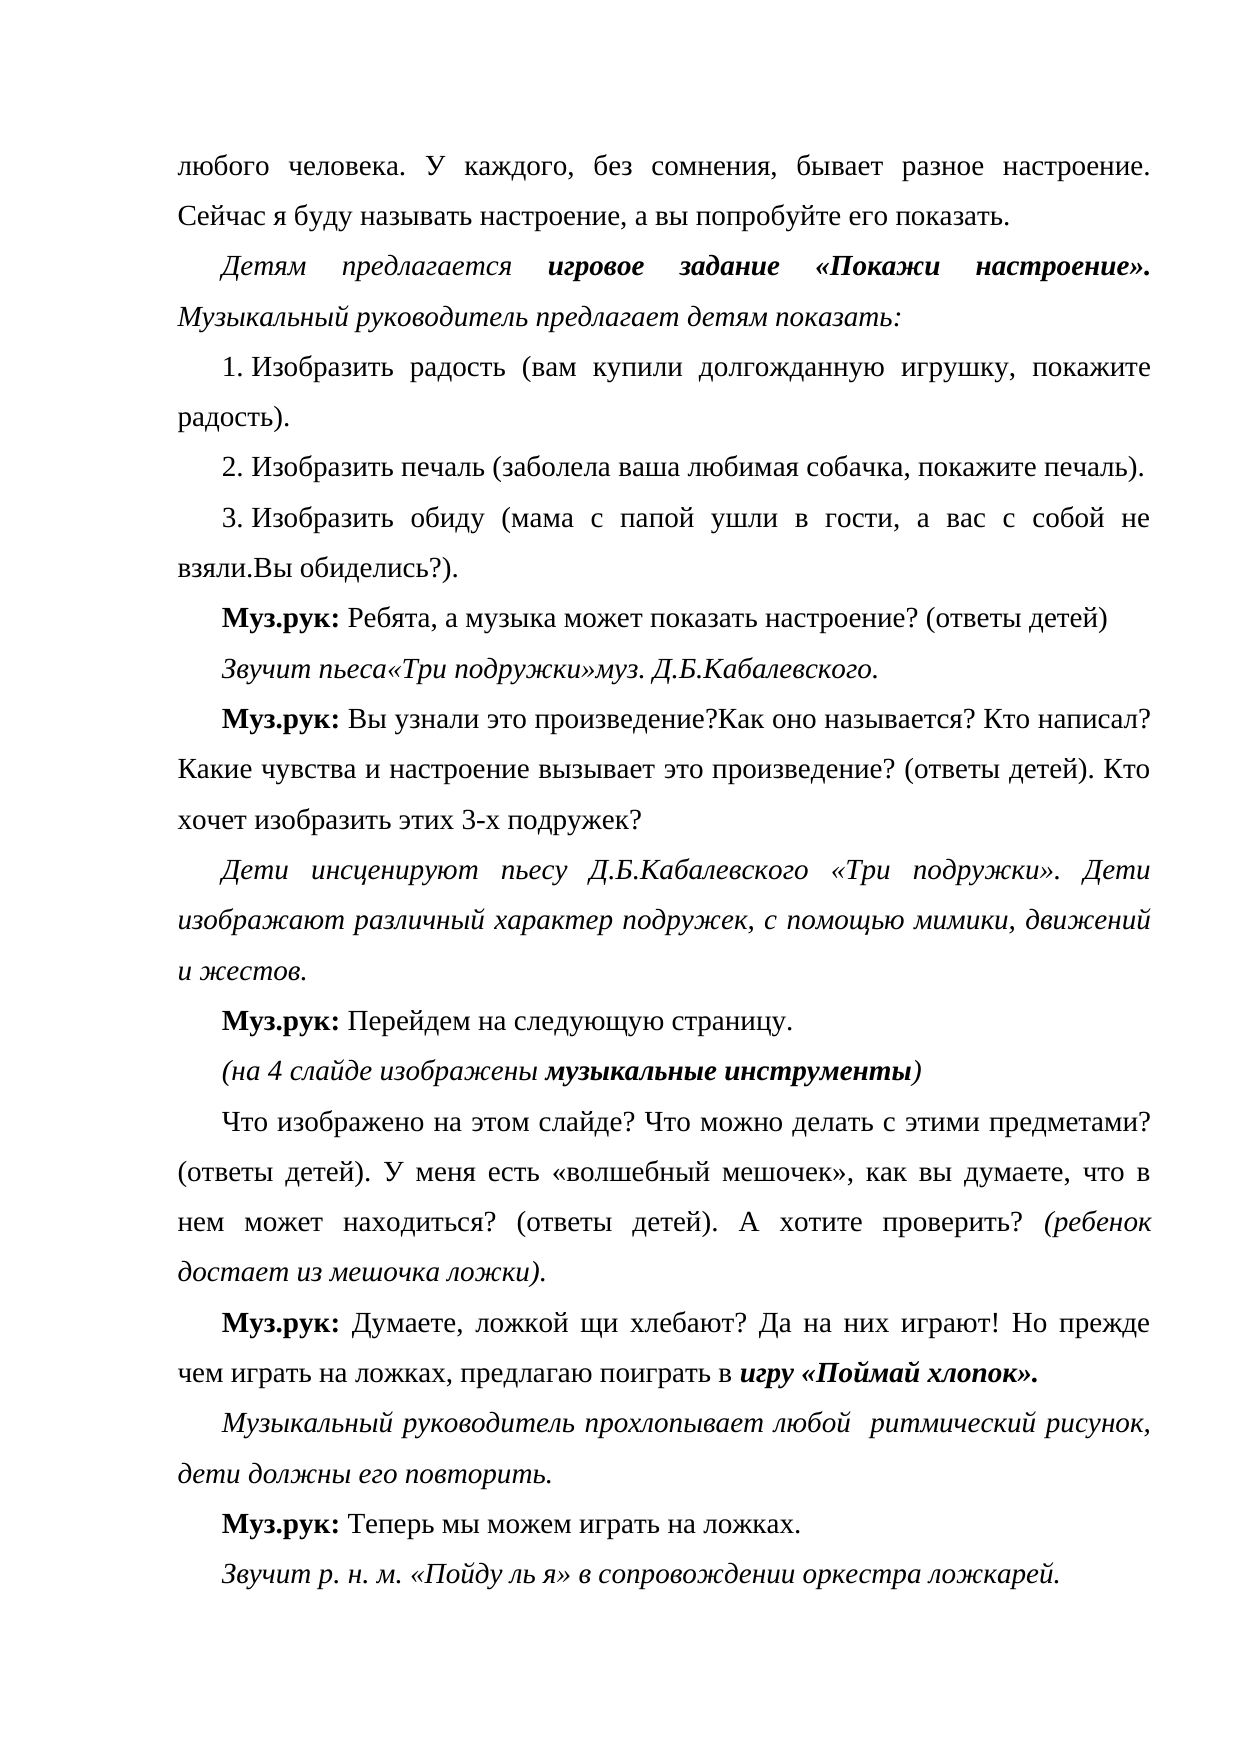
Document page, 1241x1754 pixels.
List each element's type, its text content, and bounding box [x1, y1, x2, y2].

list Изобразить обиду (мама с папой ушли в гости, а вас с собой не взяли.Вы обиделись?). [177, 500, 1152, 584]
text Музыкальный руководитель прохлопывает любой ритмический рисунок, дети должны его повторить. [177, 1406, 1152, 1489]
text Муз.рук: Вы узнали это произведение?Как оно называется? Кто написал? Какие чувства и настроение вызывает это произведение? (ответы детей). Кто хочет изобразить этих 3-х подружек? [177, 701, 1152, 835]
text Муз.рук: Ребята, а музыка может показать настроение? (ответы детей) [177, 601, 1152, 634]
text Звучит р. н. м. «Пойду ль я» в сопровождении оркестра ложкарей. [177, 1556, 1152, 1590]
text Дети инсценируют пьесу Д.Б.Кабалевского «Три подружки». Дети изображают различный характер подружек, с помощью мимики, движений и жестов. [177, 852, 1152, 986]
text Детям предлагается игровое задание «Покажи настроение». Музыкальный руководитель предлагает детям показать: [177, 248, 1152, 332]
text Муз.рук: Думаете, ложкой щи хлебают? Да на них играют! Но прежде чем играть на ложках, предлагаю поиграть в игру «Поймай хлопок». [177, 1305, 1152, 1389]
text Муз.рук: Теперь мы можем играть на ложках. [177, 1506, 1152, 1540]
text Что изображено на этом слайде? Что можно делать с этими предметами? (ответы детей). У меня есть «волшебный мешочек», как вы думаете, что в нем может находиться? (ответы детей). А хотите проверить? (ребенок достает из мешочка ложки). [177, 1104, 1152, 1288]
text Звучит пьеса«Три подружки»муз. Д.Б.Кабалевского. [177, 651, 1152, 684]
list Изобразить печаль (заболела ваша любимая собачка, покажите печаль). [177, 449, 1152, 483]
list Изобразить радость (вам купили долгожданную игрушку, покажите радость). [177, 349, 1152, 433]
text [177, 148, 1152, 232]
text (на 4 слайде изображены музыкальные инструменты) [177, 1053, 1152, 1087]
text Муз.рук: Перейдем на следующую страницу. [177, 1003, 1152, 1037]
